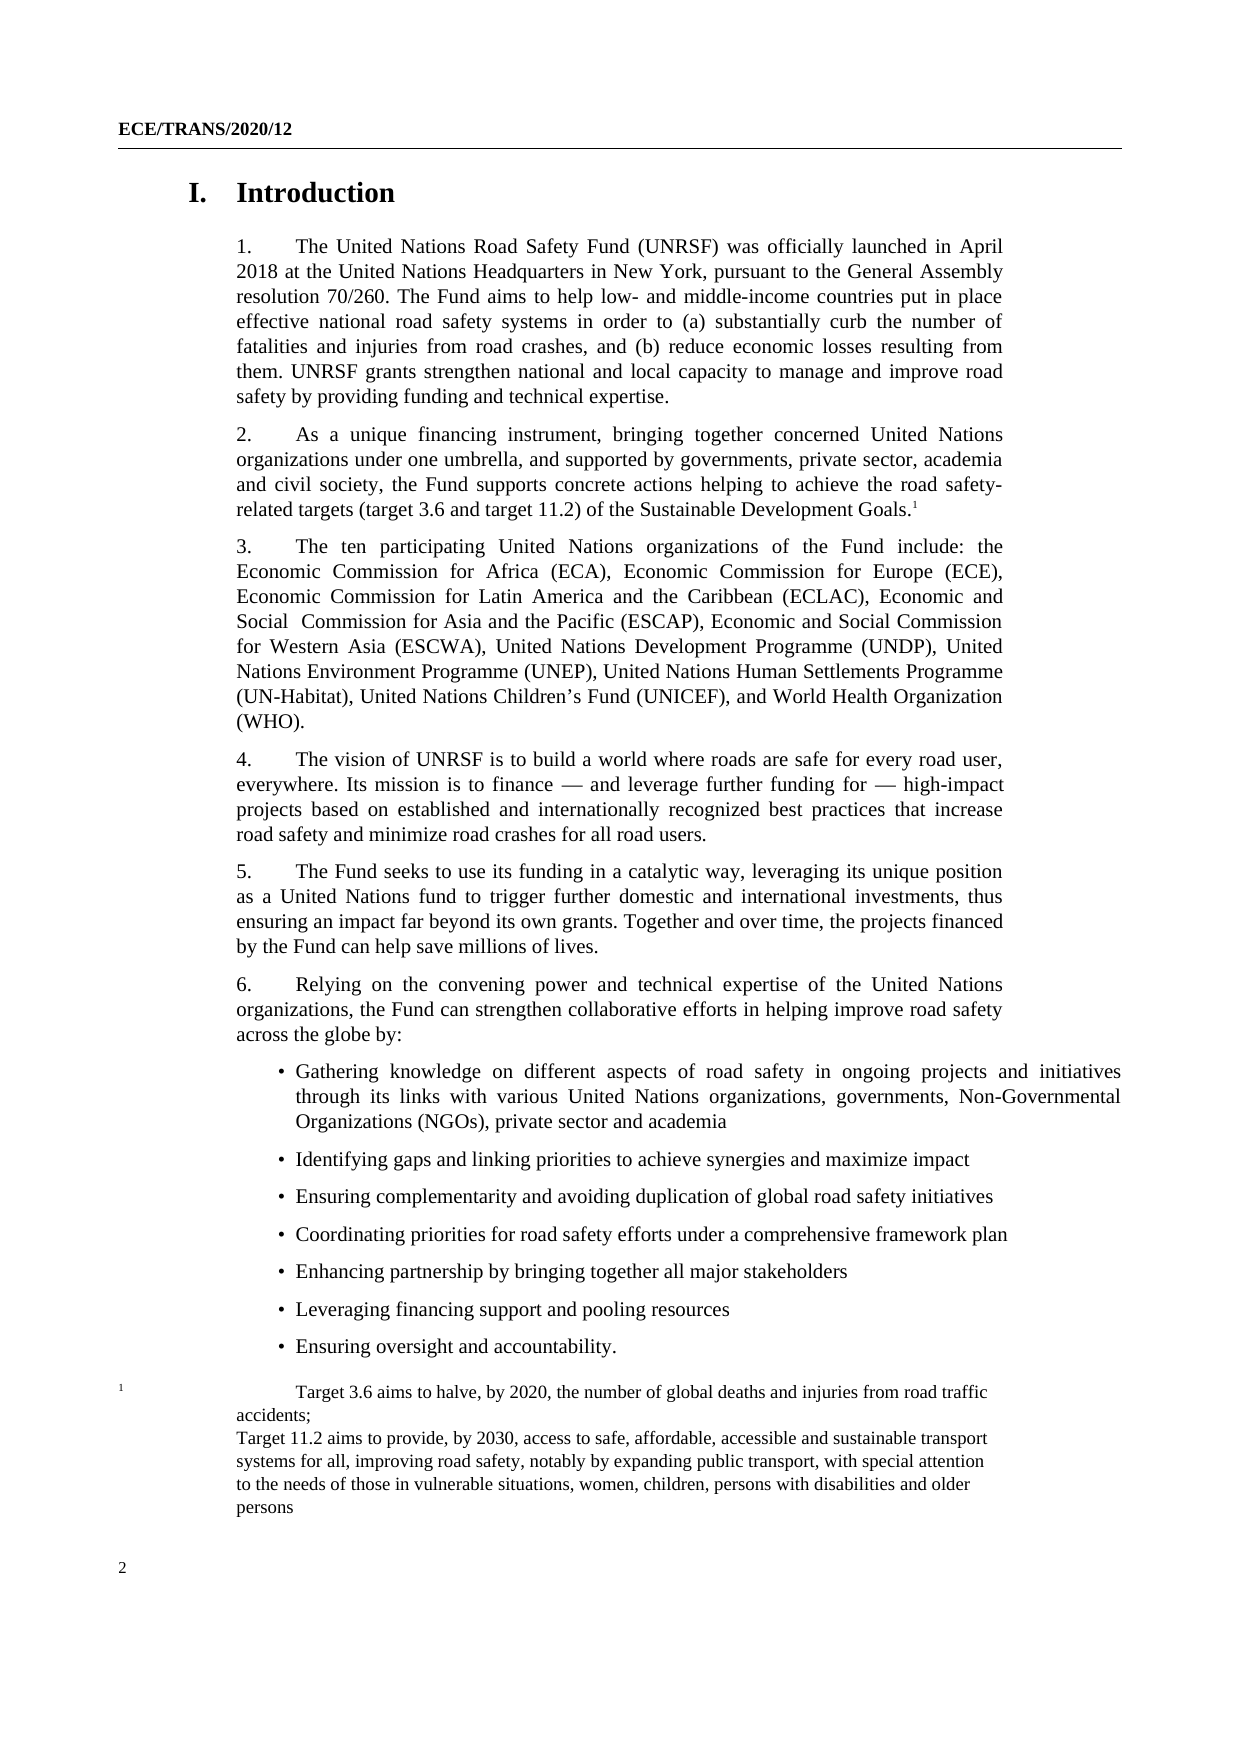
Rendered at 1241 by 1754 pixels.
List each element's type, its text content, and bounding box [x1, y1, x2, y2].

text Enhancing partnership by bringing together all major stakeholders [278, 1258, 1122, 1283]
text Identifying gaps and linking priorities to achieve synergies and maximize impact [278, 1146, 1122, 1171]
text Gathering knowledge on different aspects of road safety in ongoing projects and initiatives through its links with various United Nations organizations, governments, Non-Governmental Organizations (NGOs), private sector and academia [278, 1058, 1122, 1133]
text Coordinating priorities for road safety efforts under a comprehensive framework plan [278, 1221, 1122, 1246]
text Ensuring complementarity and avoiding duplication of global road safety initiatives [278, 1183, 1122, 1208]
list The vision of UNRSF is to build a world where roads are safe for every road user, everywhere. Its mission is to finance — and leverage further funding for — high-impact projects based on established and internationally recognized best practices that increase road safety and minimize road crashes for all road users. [236, 746, 1004, 846]
list Relying on the convening power and technical expertise of the United Nations organizations, the Fund can strengthen collaborative efforts in helping improve road safety across the globe by: [236, 971, 1004, 1046]
list The United Nations Road Safety Fund (UNRSF) was officially launched in April 2018 at the United Nations Headquarters in New York, pursuant to the General Assembly resolution 70/260. The Fund aims to help low- and middle-income countries put in place effective national road safety systems in order to (a) substantially curb the number of fatalities and injuries from road crashes, and (b) reduce economic losses resulting from them. UNRSF grants strengthen national and local capacity to manage and improve road safety by providing funding and technical expertise. [236, 233, 1004, 408]
text Ensuring oversight and accountability. [278, 1333, 1122, 1358]
list The Fund seeks to use its funding in a catalytic way, leveraging its unique position as a United Nations fund to trigger further domestic and international investments, thus ensuring an impact far beyond its own grants. Together and over time, the projects financed by the Fund can help save millions of lives. [236, 858, 1004, 958]
text I. Introduction [118, 177, 1004, 208]
list The ten participating United Nations organizations of the Fund include: the Economic Commission for Africa (ECA), Economic Commission for Europe (ECE), Economic Commission for Latin America and the Caribbean (ECLAC), Economic and Social Commission for Asia and the Pacific (ESCAP), Economic and Social Commission for Western Asia (ESCWA), United Nations Development Programme (UNDP), United Nations Environment Programme (UNEP), United Nations Human Settlements Programme (UN-Habitat), United Nations Children’s Fund (UNICEF), and World Health Organization (WHO). [236, 533, 1004, 733]
text Leveraging financing support and pooling resources [278, 1296, 1122, 1321]
list As a unique financing instrument, bringing together concerned United Nations organizations under one umbrella, and supported by governments, private sector, academia and civil society, the Fund supports concrete actions helping to achieve the road safety-related targets (target 3.6 and target 11.2) of the Sustainable Development Goals. [236, 421, 1004, 521]
